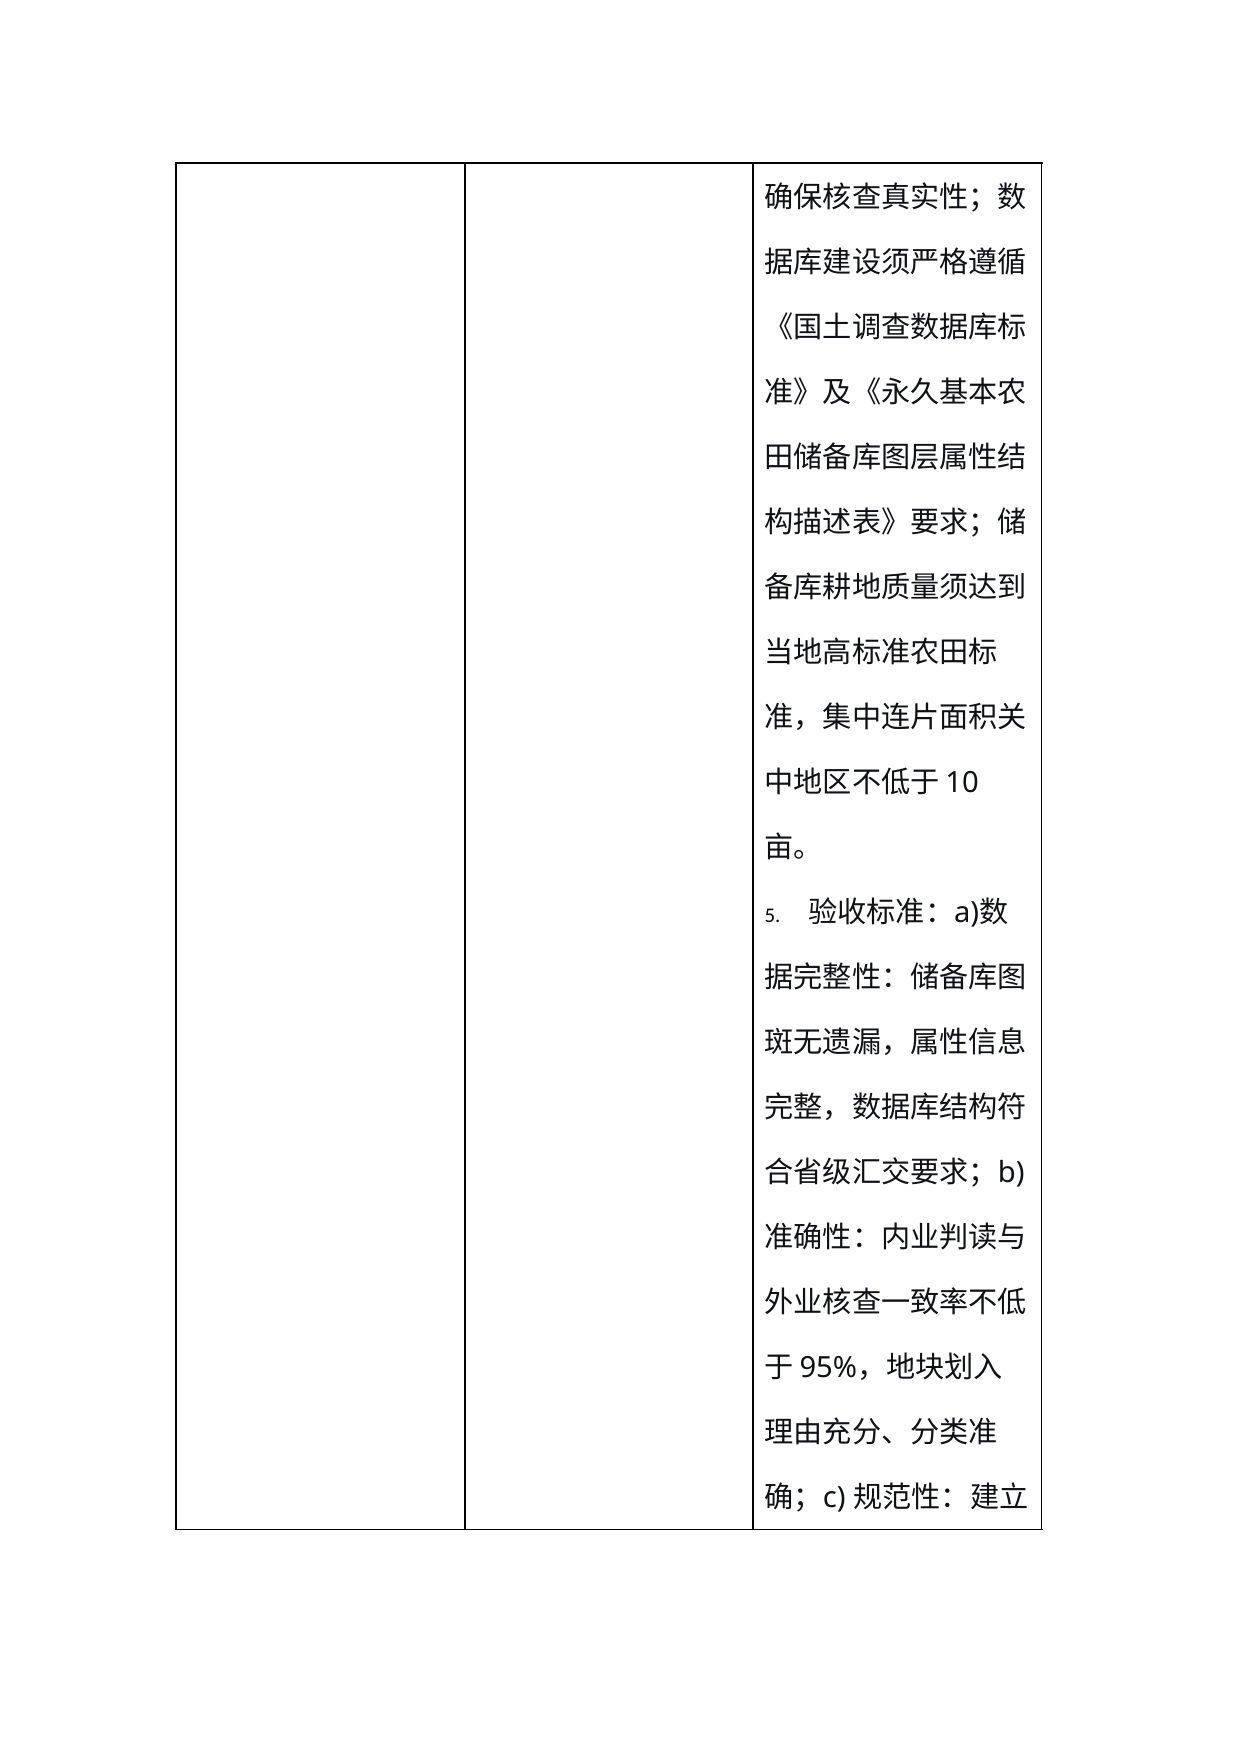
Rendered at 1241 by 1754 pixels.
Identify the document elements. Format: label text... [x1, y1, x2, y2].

table_cell 1 [177, 164, 464, 1528]
table_cell [466, 164, 752, 1528]
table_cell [754, 164, 1041, 1528]
